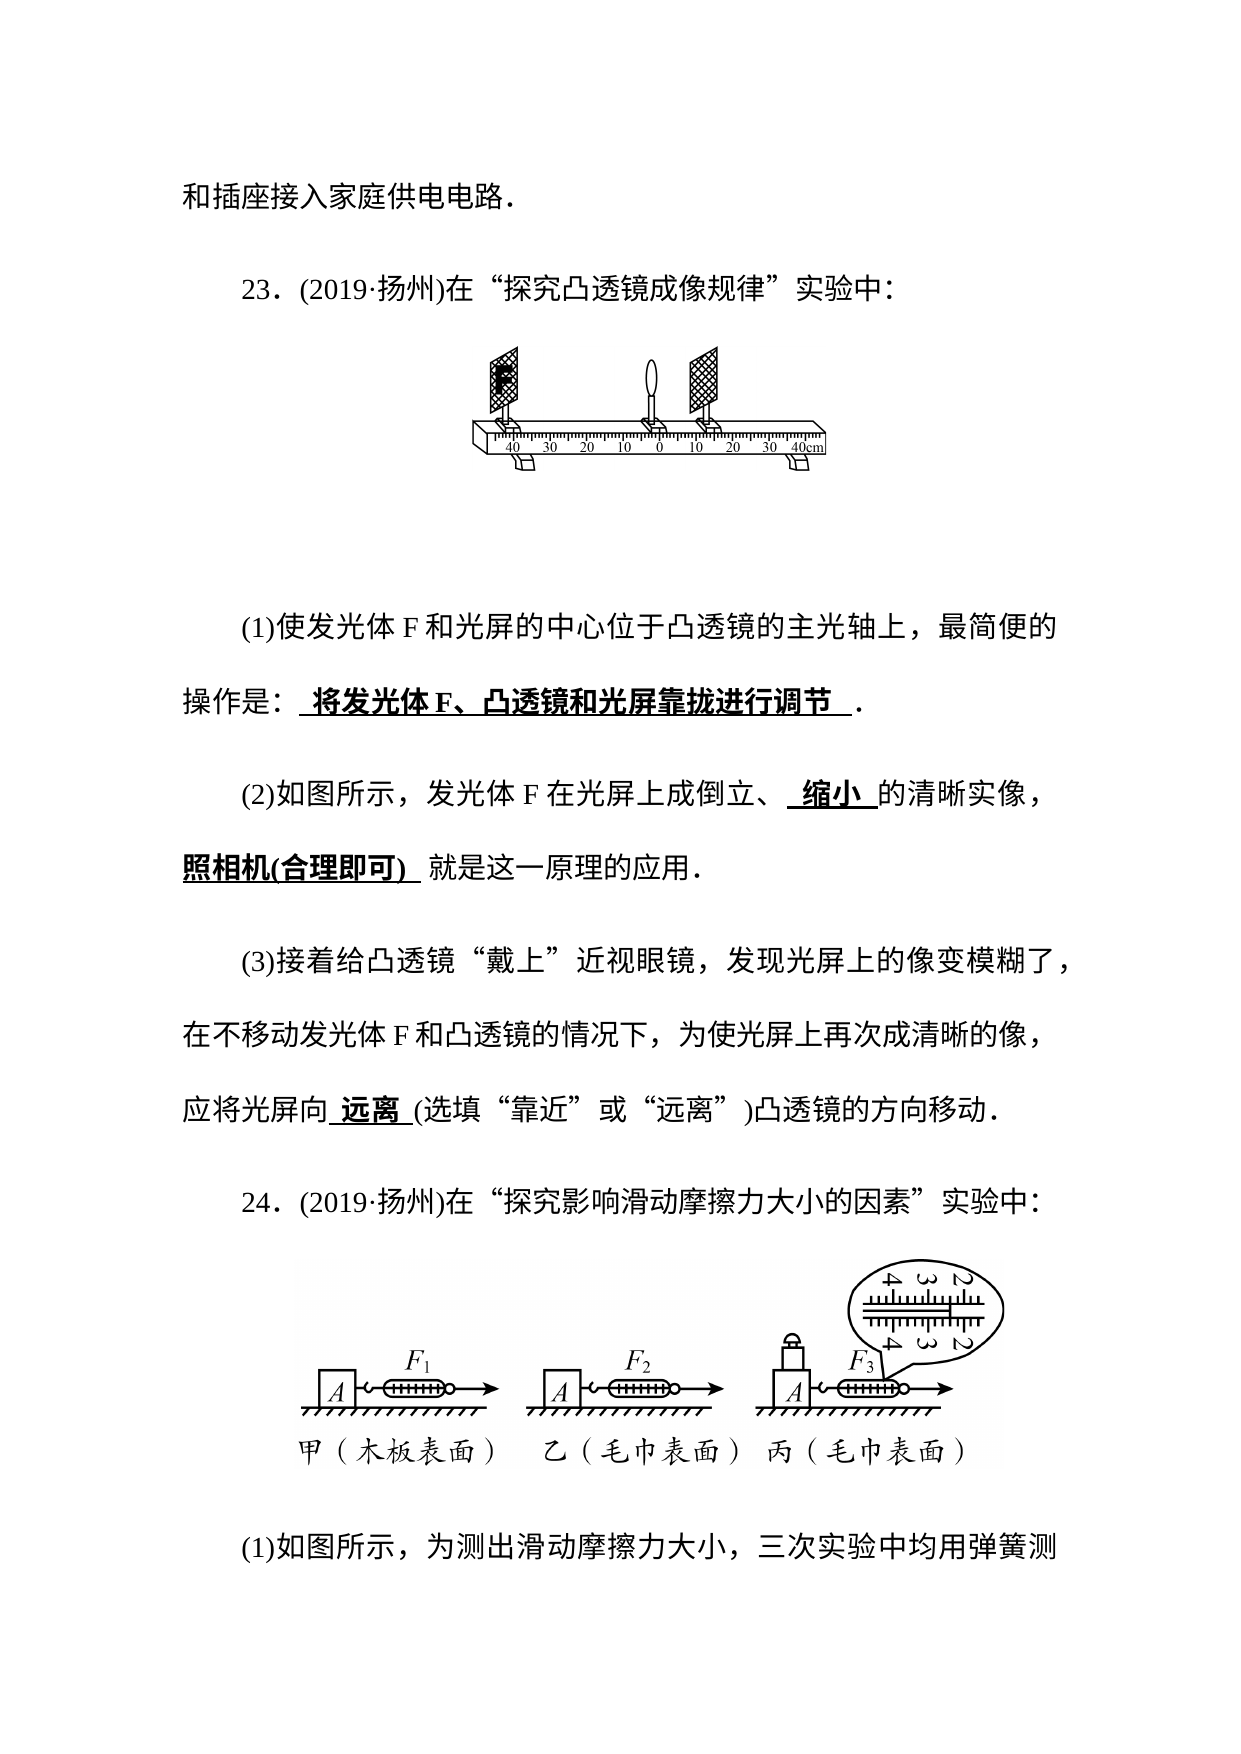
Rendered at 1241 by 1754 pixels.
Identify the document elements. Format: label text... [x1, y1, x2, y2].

text 23．(2019·扬州)在“探究凸透镜成像规律”实验中： [183, 254, 1058, 319]
text (3)接着给凸透镜“戴上”近视眼镜，发现光屏上的像变模糊了，在不移动发光体F和凸透镜的情况下，为使光屏上再次成清晰的像，应将光屏向 远离 (选填“靠近”或“远离”)凸透镜的方向移动． [183, 926, 1058, 1140]
text (1)使发光体F和光屏的中心位于凸透镜的主光轴上，最简便的操作是： 将发光体F、凸透镜和光屏靠拢进行调节 ． [183, 592, 1058, 732]
text 24．(2019·扬州)在“探究影响滑动摩擦力大小的因素”实验中： [183, 1167, 1058, 1232]
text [183, 162, 1058, 227]
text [183, 1512, 1058, 1577]
text (2)如图所示，发光体F在光屏上成倒立、 缩小 的清晰实像，照相机(合理即可) 就是这一原理的应用． [183, 759, 1058, 899]
picture [294, 1259, 1005, 1469]
picture [472, 346, 827, 471]
